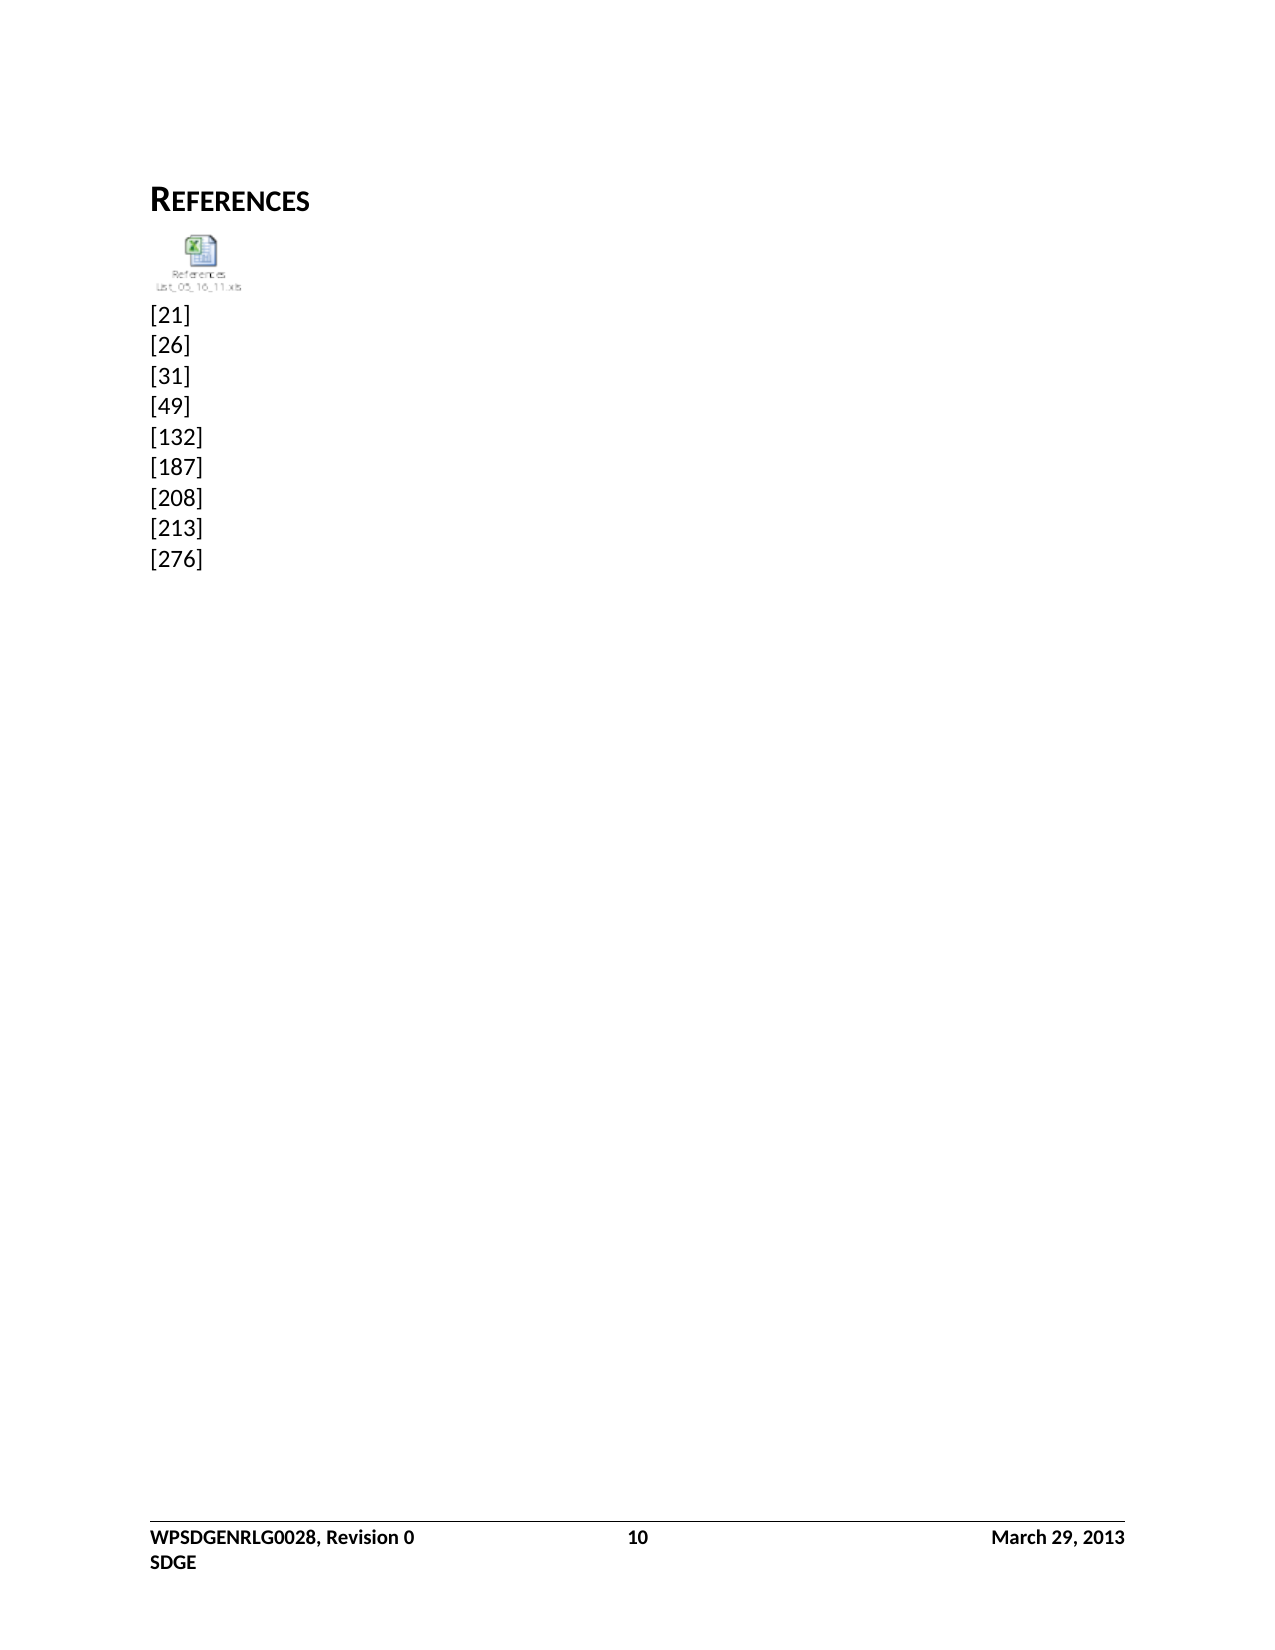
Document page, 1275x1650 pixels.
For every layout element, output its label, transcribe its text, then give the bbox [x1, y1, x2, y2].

subtitle References [150, 175, 1125, 221]
text [276] [150, 543, 1125, 574]
text [187] [150, 452, 1125, 482]
text [31] [150, 360, 1125, 391]
text [49] [150, 391, 1125, 421]
text [21] [150, 299, 1125, 329]
text [213] [150, 513, 1125, 543]
text [208] [150, 482, 1125, 513]
text [132] [150, 421, 1125, 452]
text [26] [150, 329, 1125, 360]
